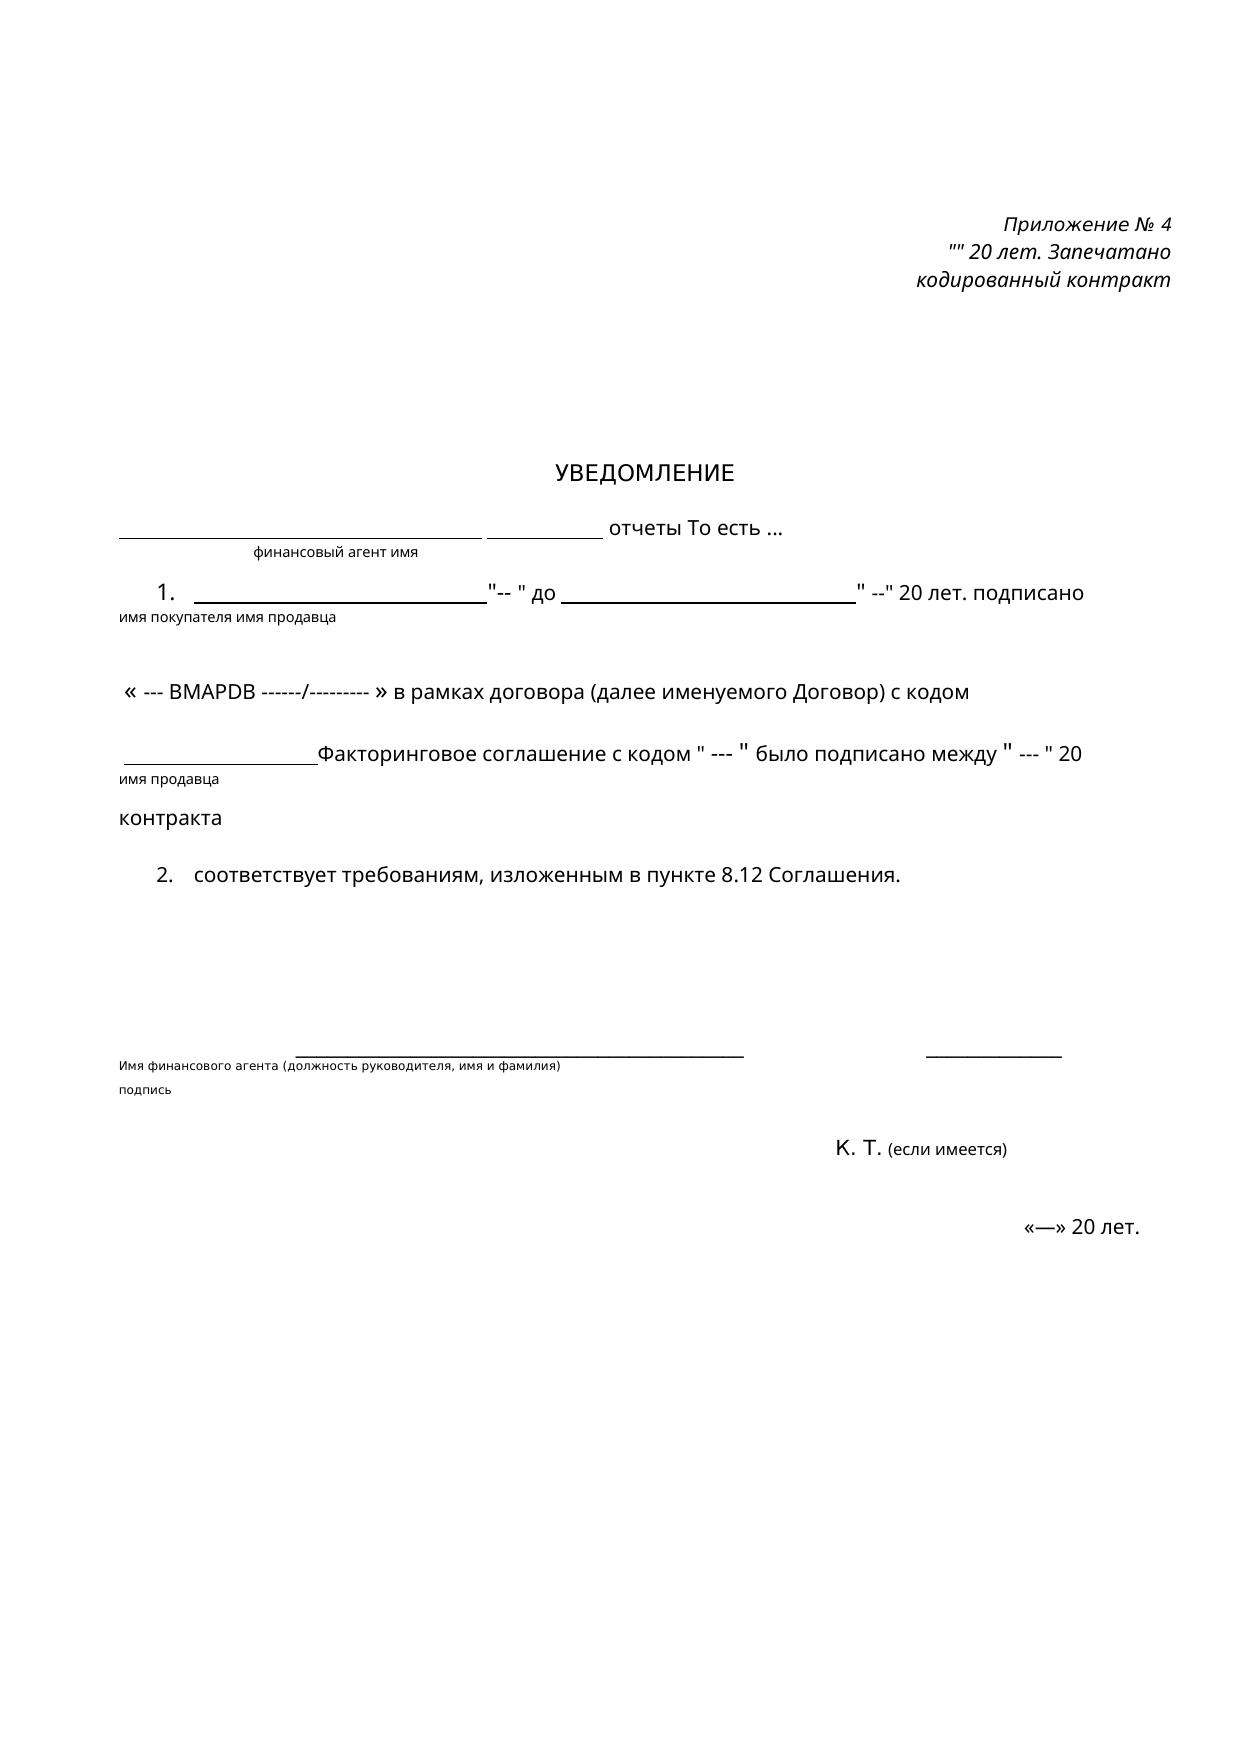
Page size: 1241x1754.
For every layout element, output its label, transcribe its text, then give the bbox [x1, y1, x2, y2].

text К. Т. (если имеется) [118, 1136, 1171, 1160]
text «—» 20 лет. [118, 1212, 1171, 1240]
text "" 20 лет. Запечатано [118, 237, 1171, 265]
text « --- BMAPDB ------/--------- » в рамках договора (далее именуемого Договор) с кодом [118, 672, 1171, 706]
text имя продавца [118, 769, 1171, 803]
text Факторинговое соглашение с кодом " --- " было подписано между " --- " 20 [118, 735, 1171, 769]
text финансовый агент имя [118, 542, 1171, 576]
text имя покупателя имя продавца [118, 607, 1171, 641]
text ___________________________________________ _____________ [193, 1034, 1171, 1059]
text контракта [118, 803, 1171, 831]
text Имя финансового агента (должность руководителя, имя и фамилия) [118, 1059, 1171, 1083]
list соответствует требованиям, изложенным в пункте 8.12 Соглашения. [156, 860, 1171, 888]
text Приложение № 4 [118, 211, 1171, 237]
text отчеты То есть ... [118, 513, 1171, 542]
text подпись [118, 1083, 1171, 1107]
list "-- " до " --" 20 лет. подписано [156, 576, 1171, 607]
text УВЕДОМЛЕНИЕ [118, 460, 1171, 487]
text кодированный контракт [118, 265, 1171, 294]
